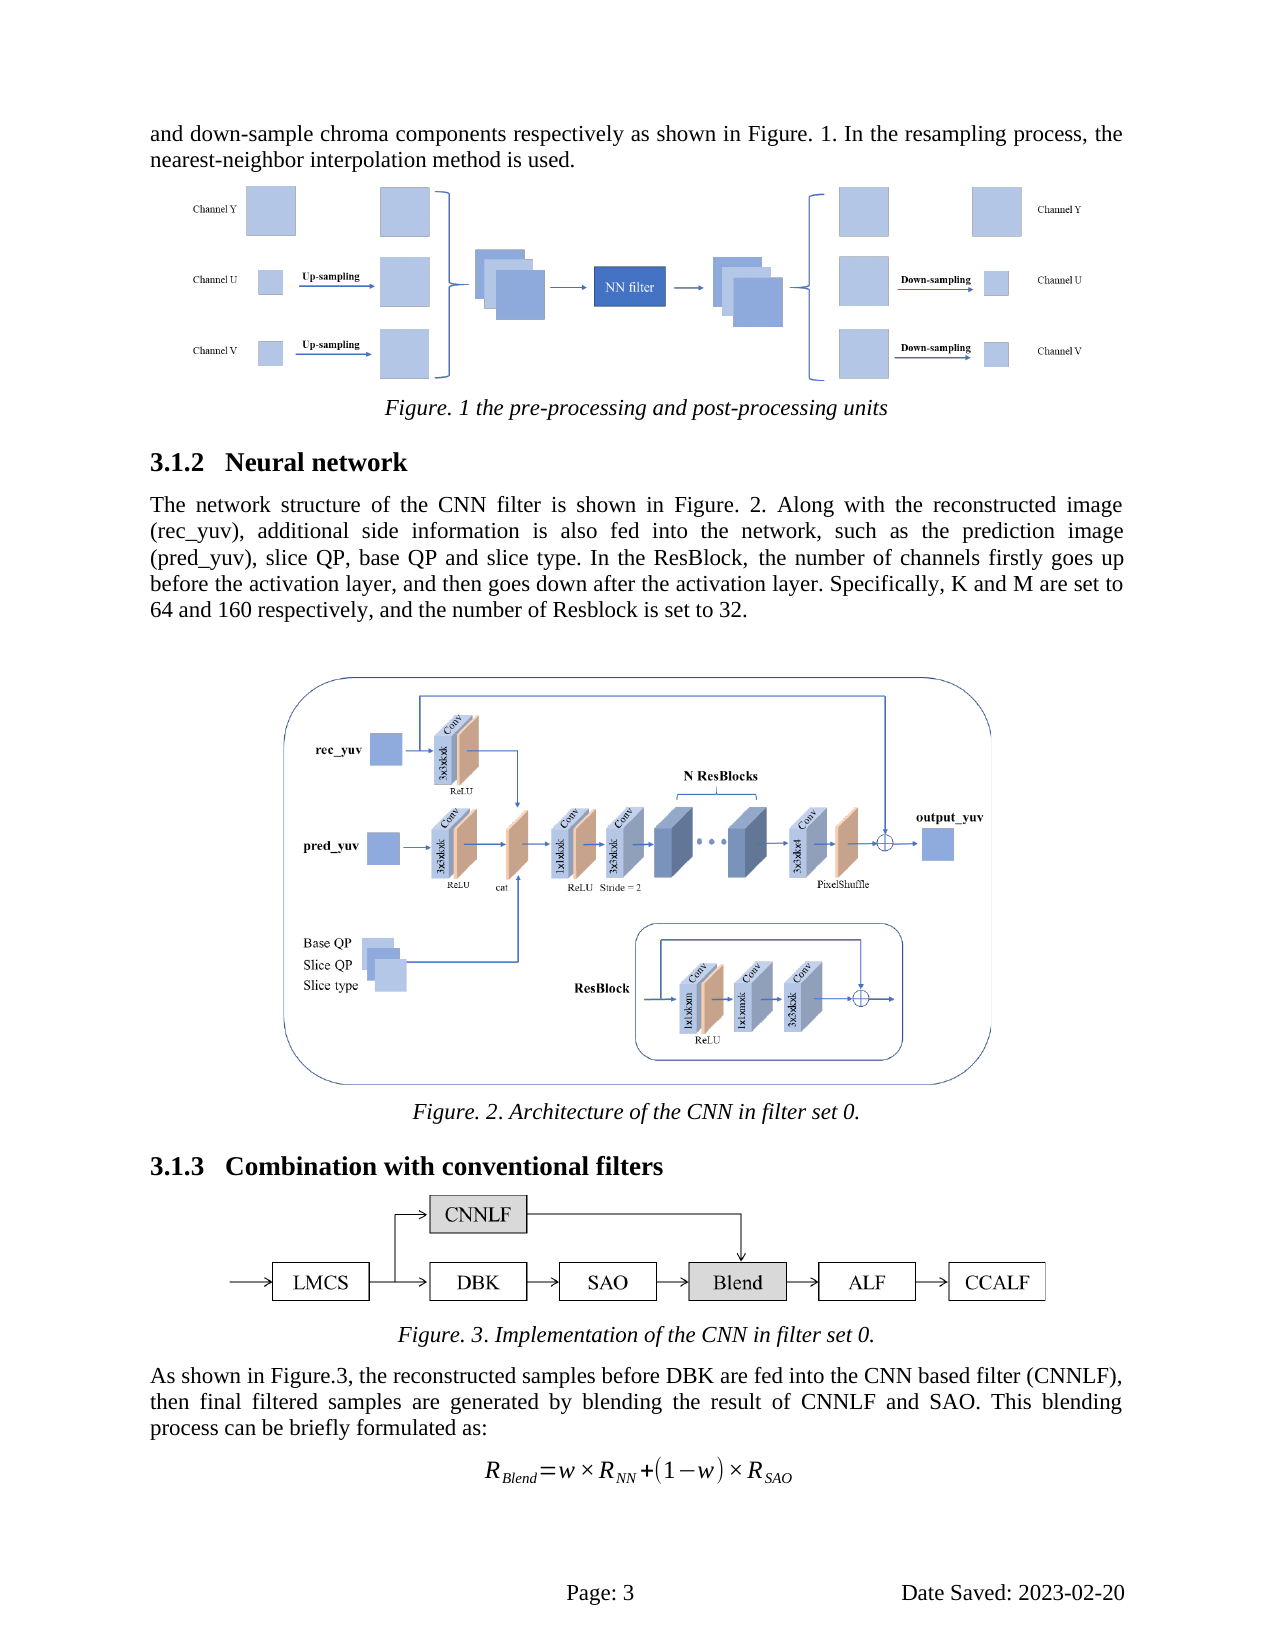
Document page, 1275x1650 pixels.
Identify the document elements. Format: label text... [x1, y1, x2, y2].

picture [283, 677, 992, 1085]
text Figure. 2. Architecture of the CNN in filter set 0. [150, 1098, 1125, 1125]
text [150, 120, 1125, 173]
picture [186, 186, 1089, 381]
text As shown in Figure.3, the reconstructed samples before DBK are fed into the CNN based filter (CNNLF), then final filtered samples are generated by blending the result of CNNLF and SAO. This blending process can be briefly formulated as: [150, 1362, 1125, 1441]
text Figure. 1 the pre-processing and post-processing units [150, 394, 1125, 421]
subtitle Combination with conventional filters [150, 1150, 1125, 1181]
text The network structure of the CNN filter is shown in Figure. 2. Along with the reconstructed image (rec_yuv), additional side information is also fed into the network, such as the prediction image (pred_yuv), slice QP, base QP and slice type. In the ResBlock, the number of channels firstly goes up before the activation layer, and then goes down after the activation layer. Specifically, K and M are set to 64 and 160 respectively, and the number of Resblock is set to 32. [150, 491, 1125, 623]
subtitle Neural network [150, 446, 1125, 477]
text Figure. 3. Implementation of the CNN in filter set 0. [150, 1321, 1125, 1347]
picture [229, 1195, 1046, 1307]
